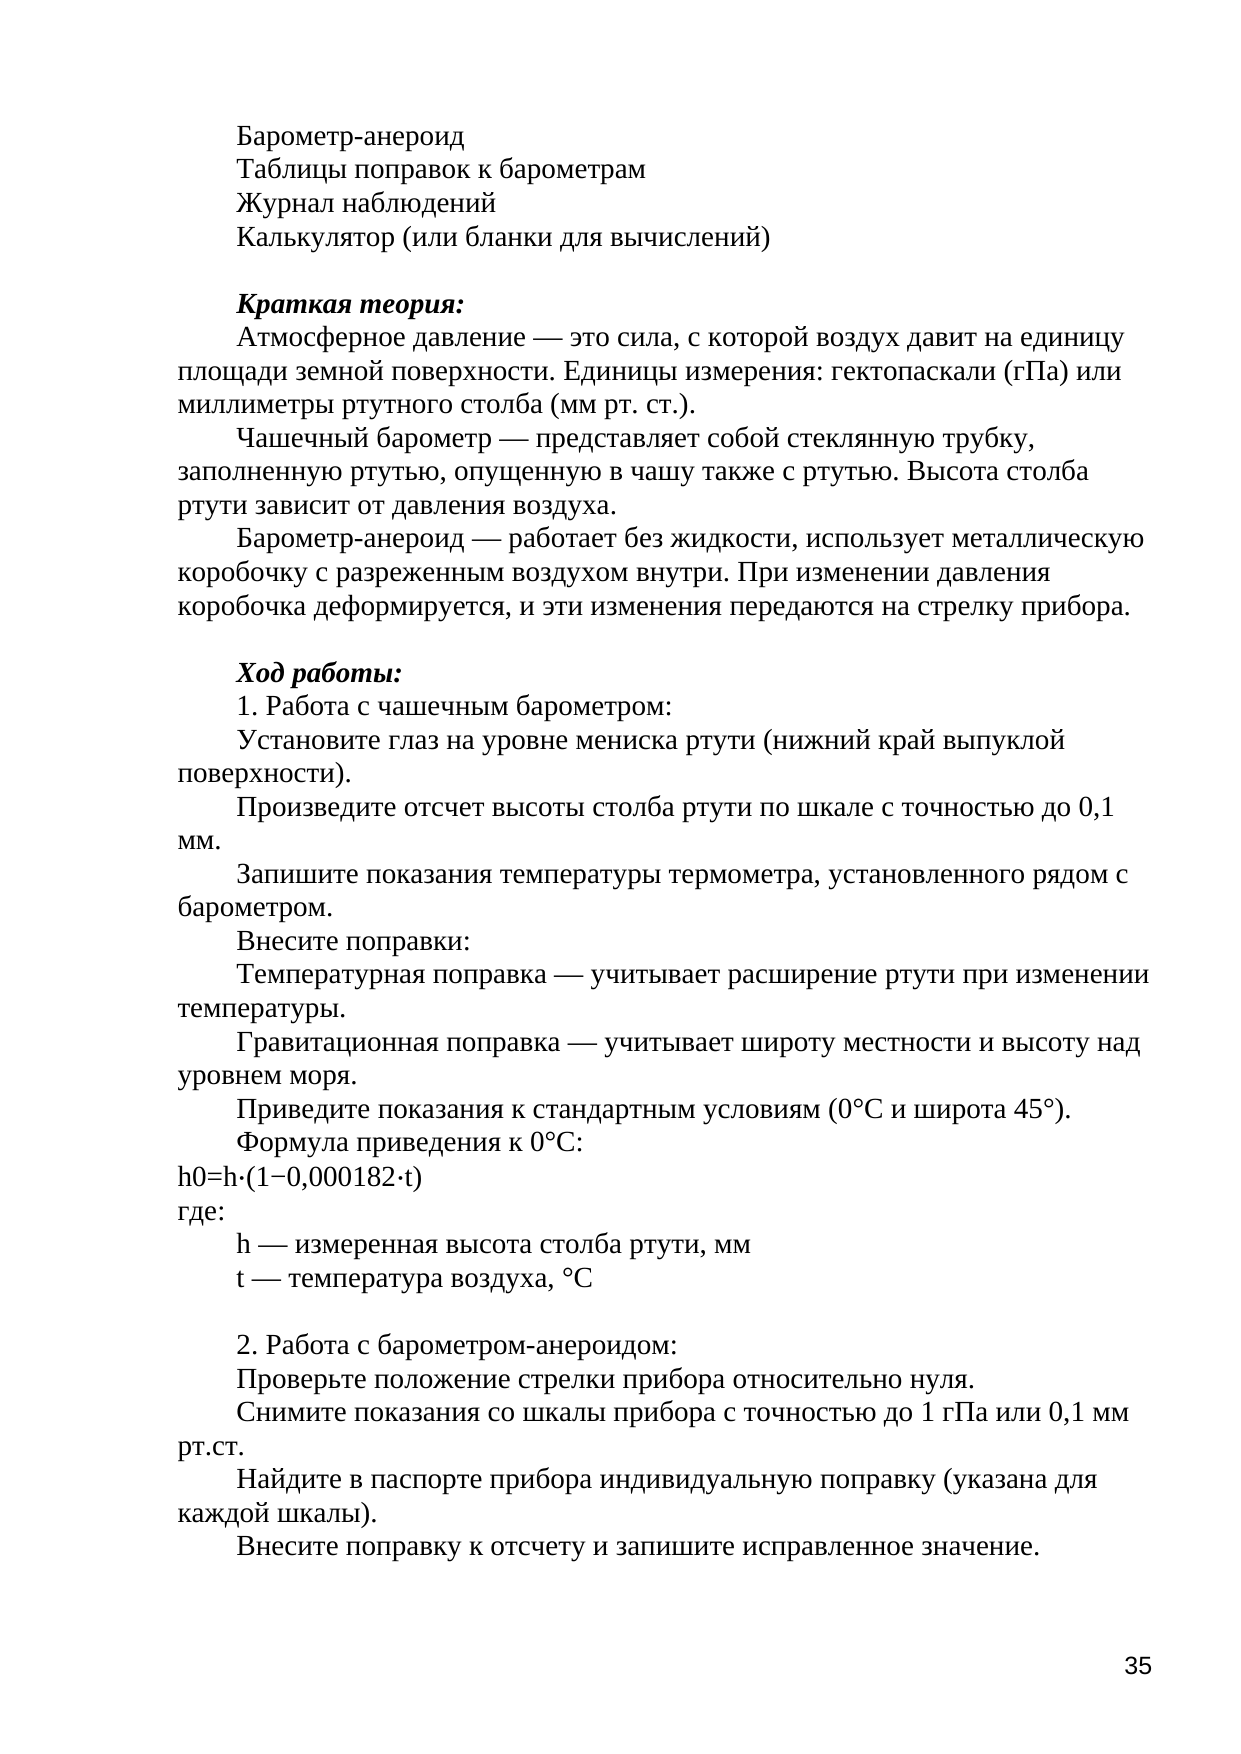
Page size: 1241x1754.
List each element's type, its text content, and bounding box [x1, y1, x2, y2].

text Чашечный барометр — представляет собой стеклянную трубку, заполненную ртутью, опущенную в чашу также с ртутью. Высота столба ртути зависит от давления воздуха. [177, 420, 1152, 521]
text Ход работы: [177, 655, 1152, 688]
text 2. Работа с барометром-анероидом: [177, 1327, 1152, 1361]
text Проверьте положение стрелки прибора относительно нуля. [177, 1361, 1152, 1394]
text t — температура воздуха, °C [177, 1260, 1152, 1294]
text Формула приведения к 0°C: h0​=h⋅(1−0,000182⋅t) где: [177, 1124, 1152, 1227]
text Калькулятор (или бланки для вычислений) [177, 219, 1152, 252]
text h — измеренная высота столба ртути, мм [177, 1227, 1152, 1260]
text Внесите поправки: [177, 923, 1152, 957]
text Найдите в паспорте прибора индивидуальную поправку (указана для каждой шкалы). [177, 1461, 1152, 1528]
text Внесите поправку к отсчету и запишите исправленное значение. [177, 1528, 1152, 1562]
text Барометр-анероид — работает без жидкости, использует металлическую коробочку с разреженным воздухом внутри. При изменении давления коробочка деформируется, и эти изменения передаются на стрелку прибора. [177, 521, 1152, 621]
text Барометр-анероид [177, 118, 1152, 152]
text Приведите показания к стандартным условиям (0°C и широта 45°). [177, 1091, 1152, 1124]
text Установите глаз на уровне мениска ртути (нижний край выпуклой поверхности). [177, 722, 1152, 789]
text Гравитационная поправка — учитывает широту местности и высоту над уровнем моря. [177, 1024, 1152, 1091]
text Таблицы поправок к барометрам [177, 152, 1152, 185]
text Запишите показания температуры термометра, установленного рядом с барометром. [177, 856, 1152, 923]
text Краткая теория: [177, 286, 1152, 319]
text Журнал наблюдений [177, 185, 1152, 219]
text Температурная поправка — учитывает расширение ртути при изменении температуры. [177, 957, 1152, 1024]
text 1. Работа с чашечным барометром: [177, 688, 1152, 722]
text Атмосферное давление — это сила, с которой воздух давит на единицу площади земной поверхности. Единицы измерения: гектопаскали (гПа) или миллиметры ртутного столба (мм рт. ст.). [177, 319, 1152, 420]
text Произведите отсчет высоты столба ртути по шкале с точностью до 0,1 мм. [177, 789, 1152, 856]
text Снимите показания со шкалы прибора с точностью до 1 гПа или 0,1 мм рт.ст. [177, 1394, 1152, 1461]
